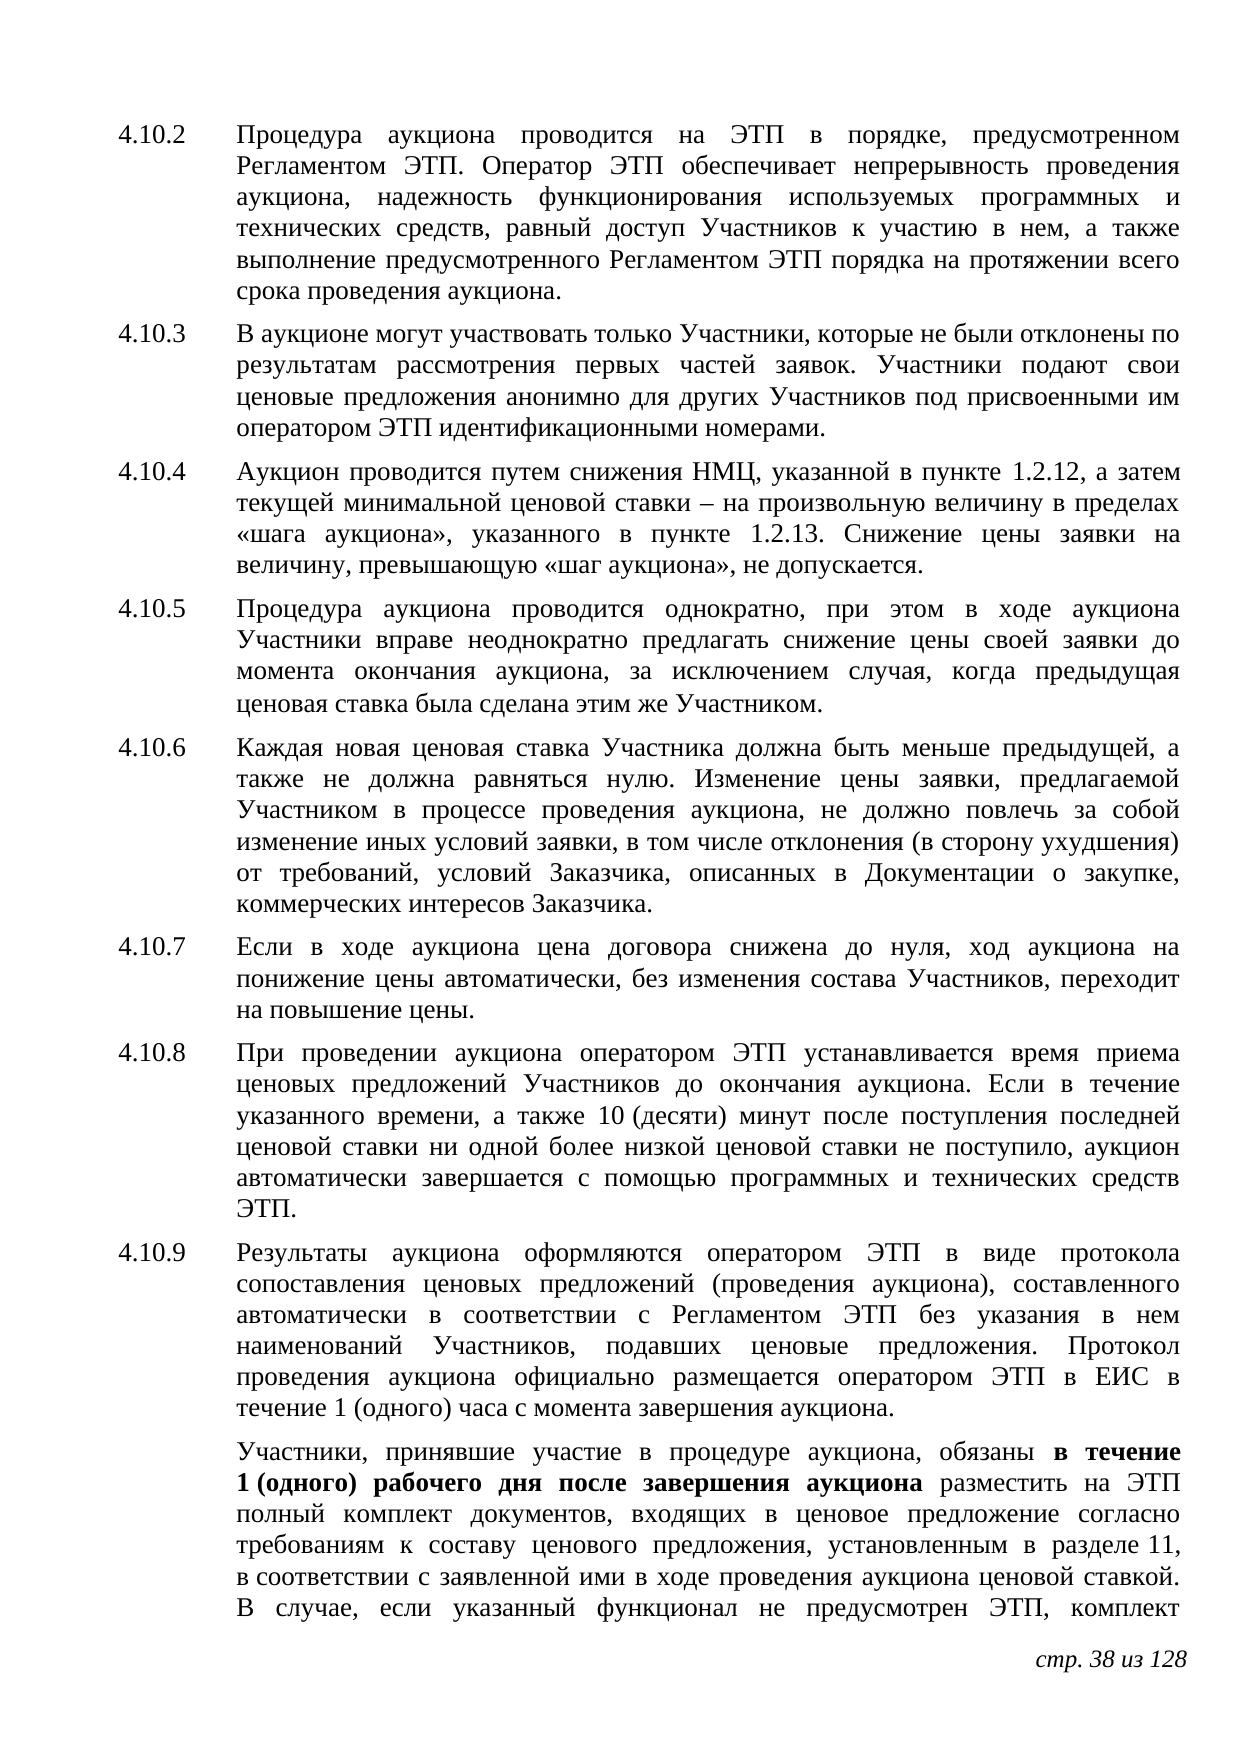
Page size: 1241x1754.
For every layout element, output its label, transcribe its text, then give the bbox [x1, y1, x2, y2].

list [236, 1435, 1181, 1622]
text Аукцион проводится путем снижения НМЦ, указанной в пункте 1.2.12, а затем текущей минимальной ценовой ставки – на произвольную величину в пределах «шага аукциона», указанного в пункте 1.2.13. Снижение цены заявки на величину, превышающую «шаг аукциона», не допускается. [118, 454, 1181, 579]
text Если в ходе аукциона цена договора снижена до нуля, ход аукциона на понижение цены автоматически, без изменения состава Участников, переходит на повышение цены. [118, 931, 1181, 1024]
text Каждая новая ценовая ставка Участника должна быть меньше предыдущей, а также не должна равняться нулю. Изменение цены заявки, предлагаемой Участником в процессе проведения аукциона, не должно повлечь за собой изменение иных условий заявки, в том числе отклонения (в сторону ухудшения) от требований, условий Заказчика, описанных в Документации о закупке, коммерческих интересов Заказчика. [118, 731, 1181, 918]
text Результаты аукциона оформляются оператором ЭТП в виде протокола сопоставления ценовых предложений (проведения аукциона), составленного автоматически в соответствии с Регламентом ЭТП без указания в нем наименований Участников, подавших ценовые предложения. Протокол проведения аукциона официально размещается оператором ЭТП в ЕИС в течение 1 (одного) часа с момента завершения аукциона. [118, 1236, 1181, 1423]
text При проведении аукциона оператором ЭТП устанавливается время приема ценовых предложений Участников до окончания аукциона. Если в течение указанного времени, а также 10 (десяти) минут после поступления последней ценовой ставки ни одной более низкой ценовой ставки не поступило, аукцион автоматически завершается с помощью программных и технических средств ЭТП. [118, 1036, 1181, 1223]
text Процедура аукциона проводится однократно, при этом в ходе аукциона Участники вправе неоднократно предлагать снижение цены своей заявки до момента окончания аукциона, за исключением случая, когда предыдущая ценовая ставка была сделана этим же Участником. [118, 592, 1181, 719]
text Процедура аукциона проводится на ЭТП в порядке, предусмотренном Регламентом ЭТП. Оператор ЭТП обеспечивает непрерывность проведения аукциона, надежность функционирования используемых программных и технических средств, равный доступ Участников к участию в нем, а также выполнение предусмотренного Регламентом ЭТП порядка на протяжении всего срока проведения аукциона. [118, 118, 1181, 305]
text В аукционе могут участвовать только Участники, которые не были отклонены по результатам рассмотрения первых частей заявок. Участники подают свои ценовые предложения анонимно для других Участников под присвоенными им оператором ЭТП идентификационными номерами. [118, 317, 1181, 442]
